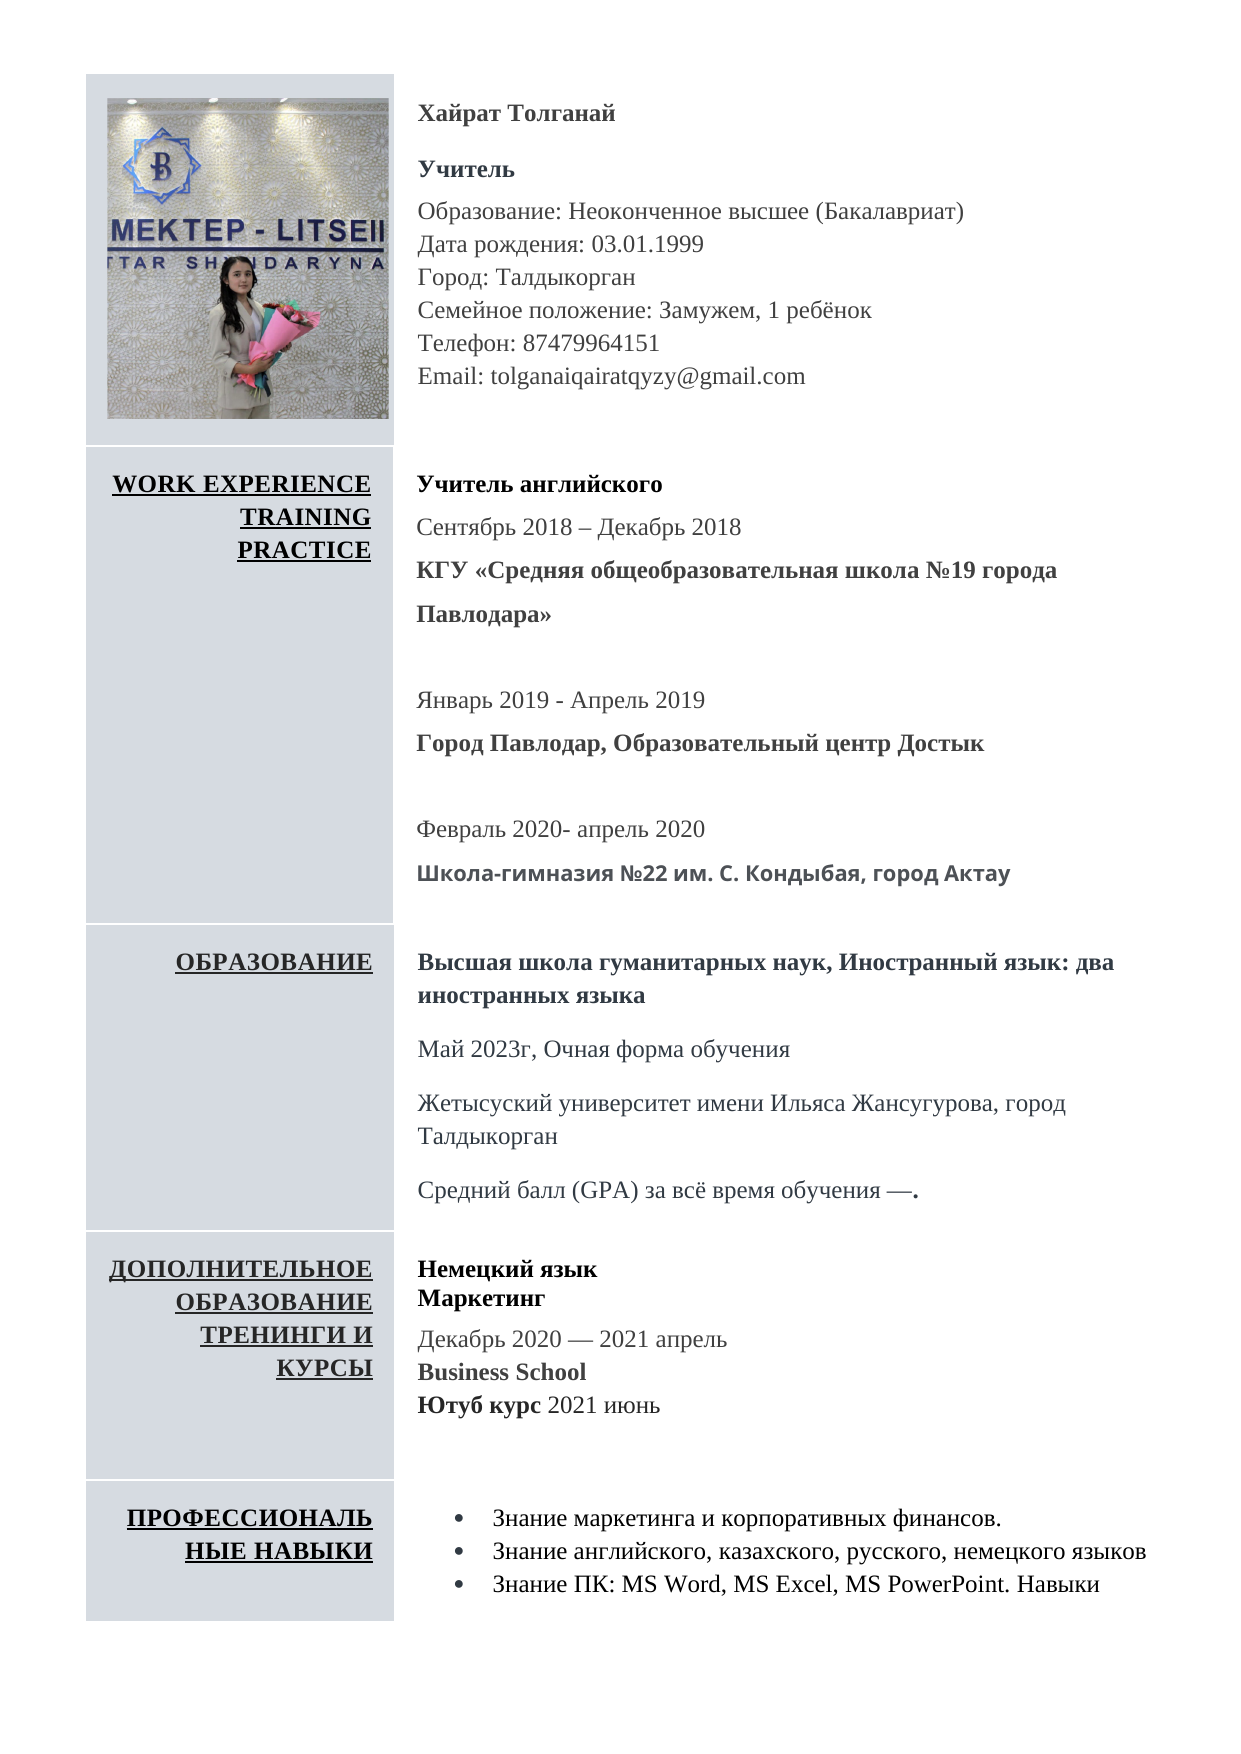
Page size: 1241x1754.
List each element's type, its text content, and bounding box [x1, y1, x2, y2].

table_cell Немецкий язык Маркетинг Декабрь 2020 — 2021 апрель Business School Ютуб курс 2021 июнь [396, 1232, 1194, 1479]
table_cell Высшая школа гуманитарных наук, Иностранный язык: два иностранных языка Май 2023г, Очная форма обучения Жетысуский университет имени Ильяса Жансугурова, город Талдыкорган Средний балл (GPA) за всё время обучения —. [396, 925, 1194, 1230]
table_header Хайрат Толганай Учитель Образование: Неоконченное высшее (Бакалавриат) Дата рождения: 03.01.1999 Город: Талдыкорган Семейное положение: Замужем, 1 ребёнок Телефон: 87479964151 Email: tolganaiqairatqyzy@gmail.com [396, 76, 1194, 445]
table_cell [396, 1481, 1194, 1621]
table_cell Учитель английского Сентябрь 2018 – Декабрь 2018 КГУ «Средняя общеобразовательная школа №19 города Павлодара» Январь 2019 - Апрель 2019 Город Павлодар, Образовательный центр Достык Февраль 2020- апрель 2020 Школа-гимназия №22 им. С. Кондыбая, город Актау [395, 447, 1194, 923]
table_cell ДОПОЛНИТЕЛЬНОЕ ОБРАЗОВАНИЕ ТРЕНИНГИ И КУРСЫ [86, 1232, 394, 1479]
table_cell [86, 1481, 394, 1621]
table_header [86, 74, 394, 445]
table_cell WORK EXPERIENCE TRAINING PRACTICE [86, 447, 393, 923]
table_cell ОБРАЗОВАНИЕ [86, 925, 394, 1230]
picture [107, 98, 389, 419]
